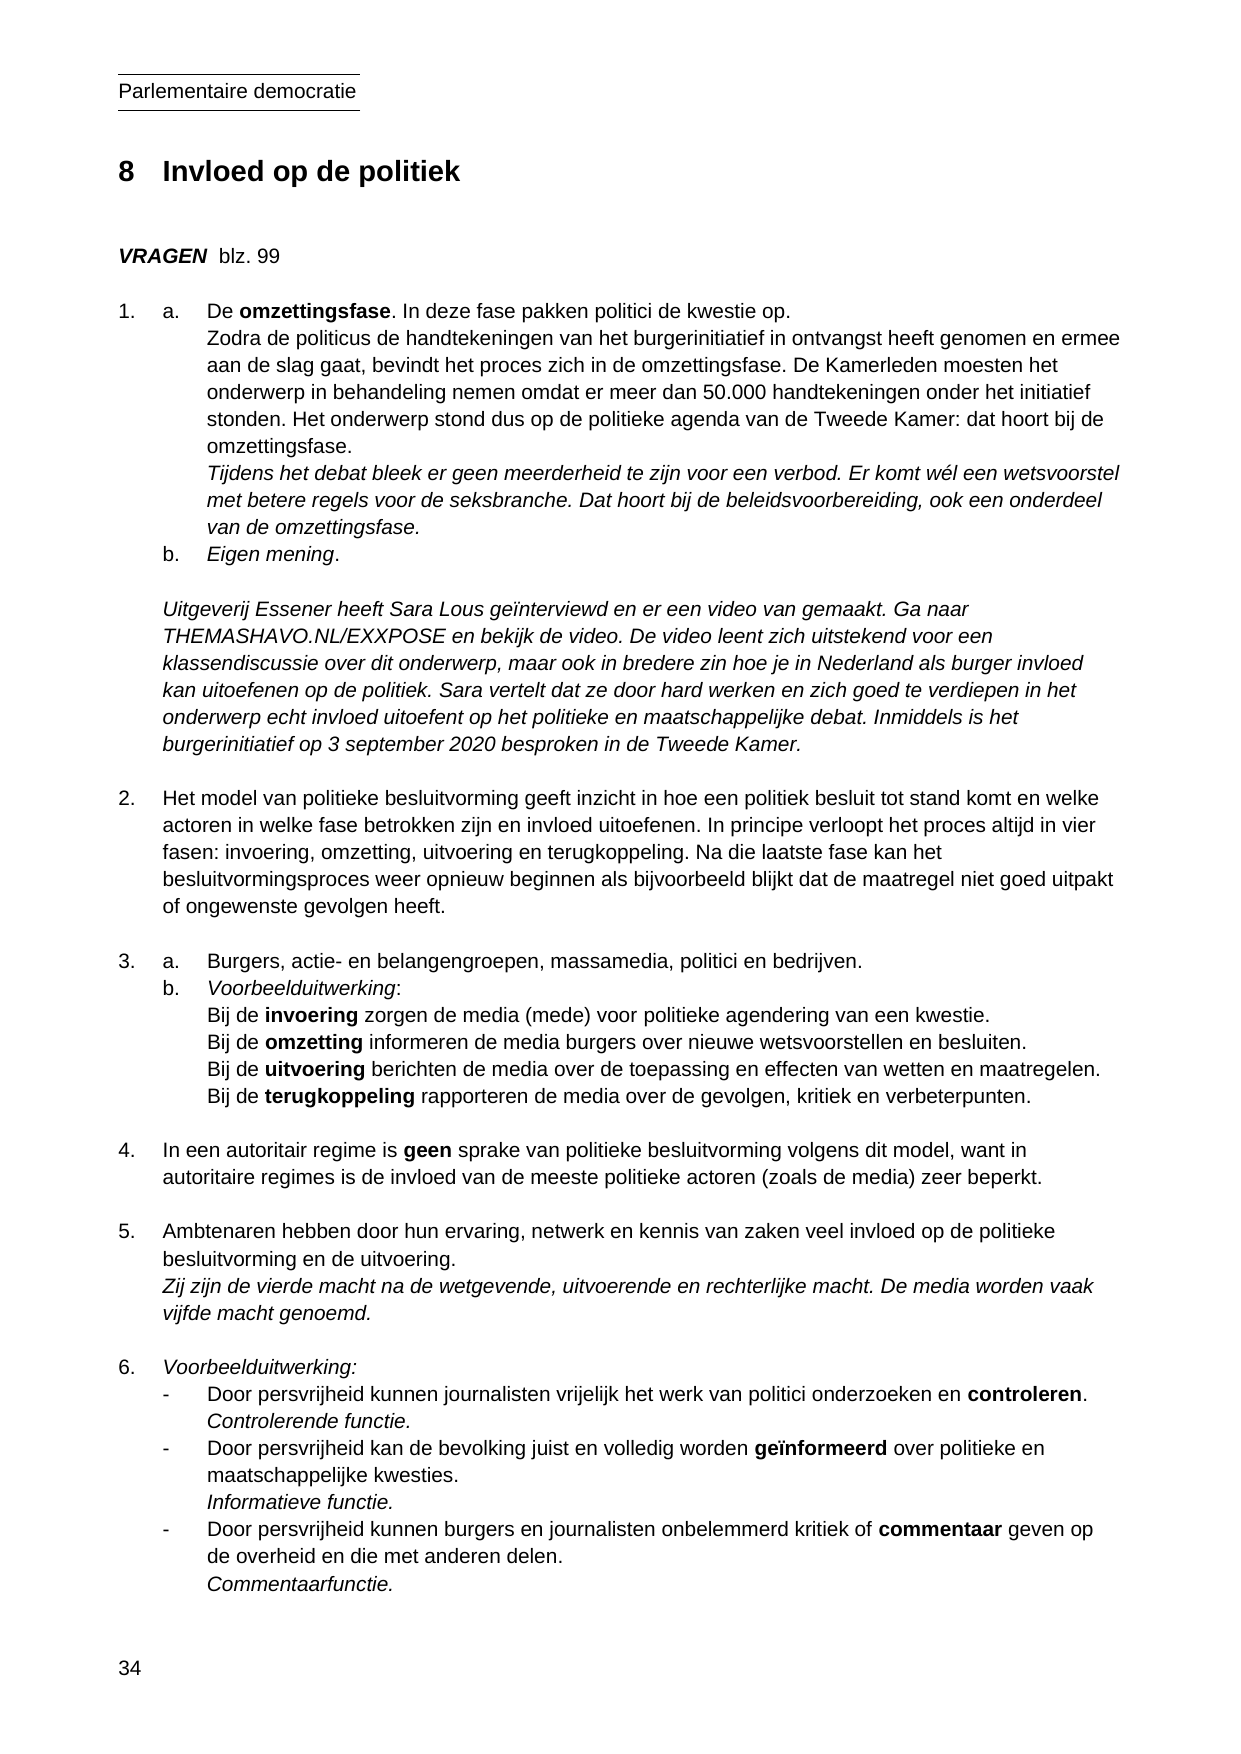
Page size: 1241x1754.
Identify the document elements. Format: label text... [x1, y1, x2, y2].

text b. Eigen mening. [162, 539, 1122, 566]
text 5. Ambtenaren hebben door hun ervaring, netwerk en kennis van zaken veel invloed op de politieke besluitvorming en de uitvoering. [118, 1216, 1122, 1270]
text Bij de terugkoppeling rapporteren de media over de gevolgen, kritiek en verbeterpunten. [207, 1081, 1122, 1108]
text 1. a. De omzettingsfase. In deze fase pakken politici de kwestie op. [118, 295, 1122, 322]
text Bij de omzetting informeren de media burgers over nieuwe wetsvoorstellen en besluiten. [207, 1027, 1122, 1054]
text 6. Voorbeelduitwerking: [118, 1352, 1122, 1379]
subtitle 8 Invloed op de politiek [118, 153, 1122, 187]
text Zodra de politicus de handtekeningen van het burgerinitiatief in ontvangst heeft genomen en ermee aan de slag gaat, bevindt het proces zich in de omzettingsfase. De Kamerleden moesten het onderwerp in behandeling nemen omdat er meer dan 50.000 handtekeningen onder het initiatief stonden. Het onderwerp stond dus op de politieke agenda van de Tweede Kamer: dat hoort bij de omzettingsfase. [207, 322, 1122, 458]
text - Door persvrijheid kunnen journalisten vrijelijk het werk van politici onderzoeken en controleren. [162, 1379, 1122, 1406]
text 4. In een autoritair regime is geen sprake van politieke besluitvorming volgens dit model, want in autoritaire regimes is de invloed van de meeste politieke actoren (zoals de media) zeer beperkt. [118, 1135, 1122, 1189]
text Bij de uitvoering berichten de media over de toepassing en effecten van wetten en maatregelen. [207, 1054, 1122, 1081]
text Bij de invoering zorgen de media (mede) voor politieke agendering van een kwestie. [207, 999, 1122, 1027]
text Commentaarfunctie. [207, 1568, 1122, 1595]
text Tijdens het debat bleek er geen meerderheid te zijn voor een verbod. Er komt wél een wetsvoorstel met betere regels voor de seksbranche. Dat hoort bij de beleidsvoorbereiding, ook een onderdeel van de omzettingsfase. [207, 458, 1122, 539]
text b. Voorbeelduitwerking: [162, 972, 1122, 999]
text - Door persvrijheid kan de bevolking juist en volledig worden geïnformeerd over politieke en maatschappelijke kwesties. [162, 1433, 1122, 1487]
text VRAGEN blz. 99 [118, 241, 1122, 268]
text Uitgeverij Essener heeft Sara Lous geïnterviewd en er een video van gemaakt. Ga naar THEMASHAVO.NL/EXXPOSE en bekijk de video. De video leent zich uitstekend voor een klassendiscussie over dit onderwerp, maar ook in bredere zin hoe je in Nederland als burger invloed kan uitoefenen op de politiek. Sara vertelt dat ze door hard werken en zich goed te verdiepen in het onderwerp echt invloed uitoefent op het politieke en maatschappelijke debat. Inmiddels is het burgerinitiatief op 3 september 2020 besproken in de Tweede Kamer. [162, 593, 1122, 756]
text 3. a. Burgers, actie- en belangengroepen, massamedia, politici en bedrijven. [118, 945, 1122, 972]
text Informatieve functie. [207, 1487, 1122, 1514]
text - Door persvrijheid kunnen burgers en journalisten onbelemmerd kritiek of commentaar geven op de overheid en die met anderen delen. [162, 1514, 1122, 1568]
text Controlerende functie. [207, 1406, 1122, 1433]
text 2. Het model van politieke besluitvorming geeft inzicht in hoe een politiek besluit tot stand komt en welke actoren in welke fase betrokken zijn en invloed uitoefenen. In principe verloopt het proces altijd in vier fasen: invoering, omzetting, uitvoering en terugkoppeling. Na die laatste fase kan het besluitvormingsproces weer opnieuw beginnen als bijvoorbeeld blijkt dat de maatregel niet goed uitpakt of ongewenste gevolgen heeft. [118, 783, 1122, 918]
text Zij zijn de vierde macht na de wetgevende, uitvoerende en rechterlijke macht. De media worden vaak vijfde macht genoemd. [162, 1270, 1122, 1324]
